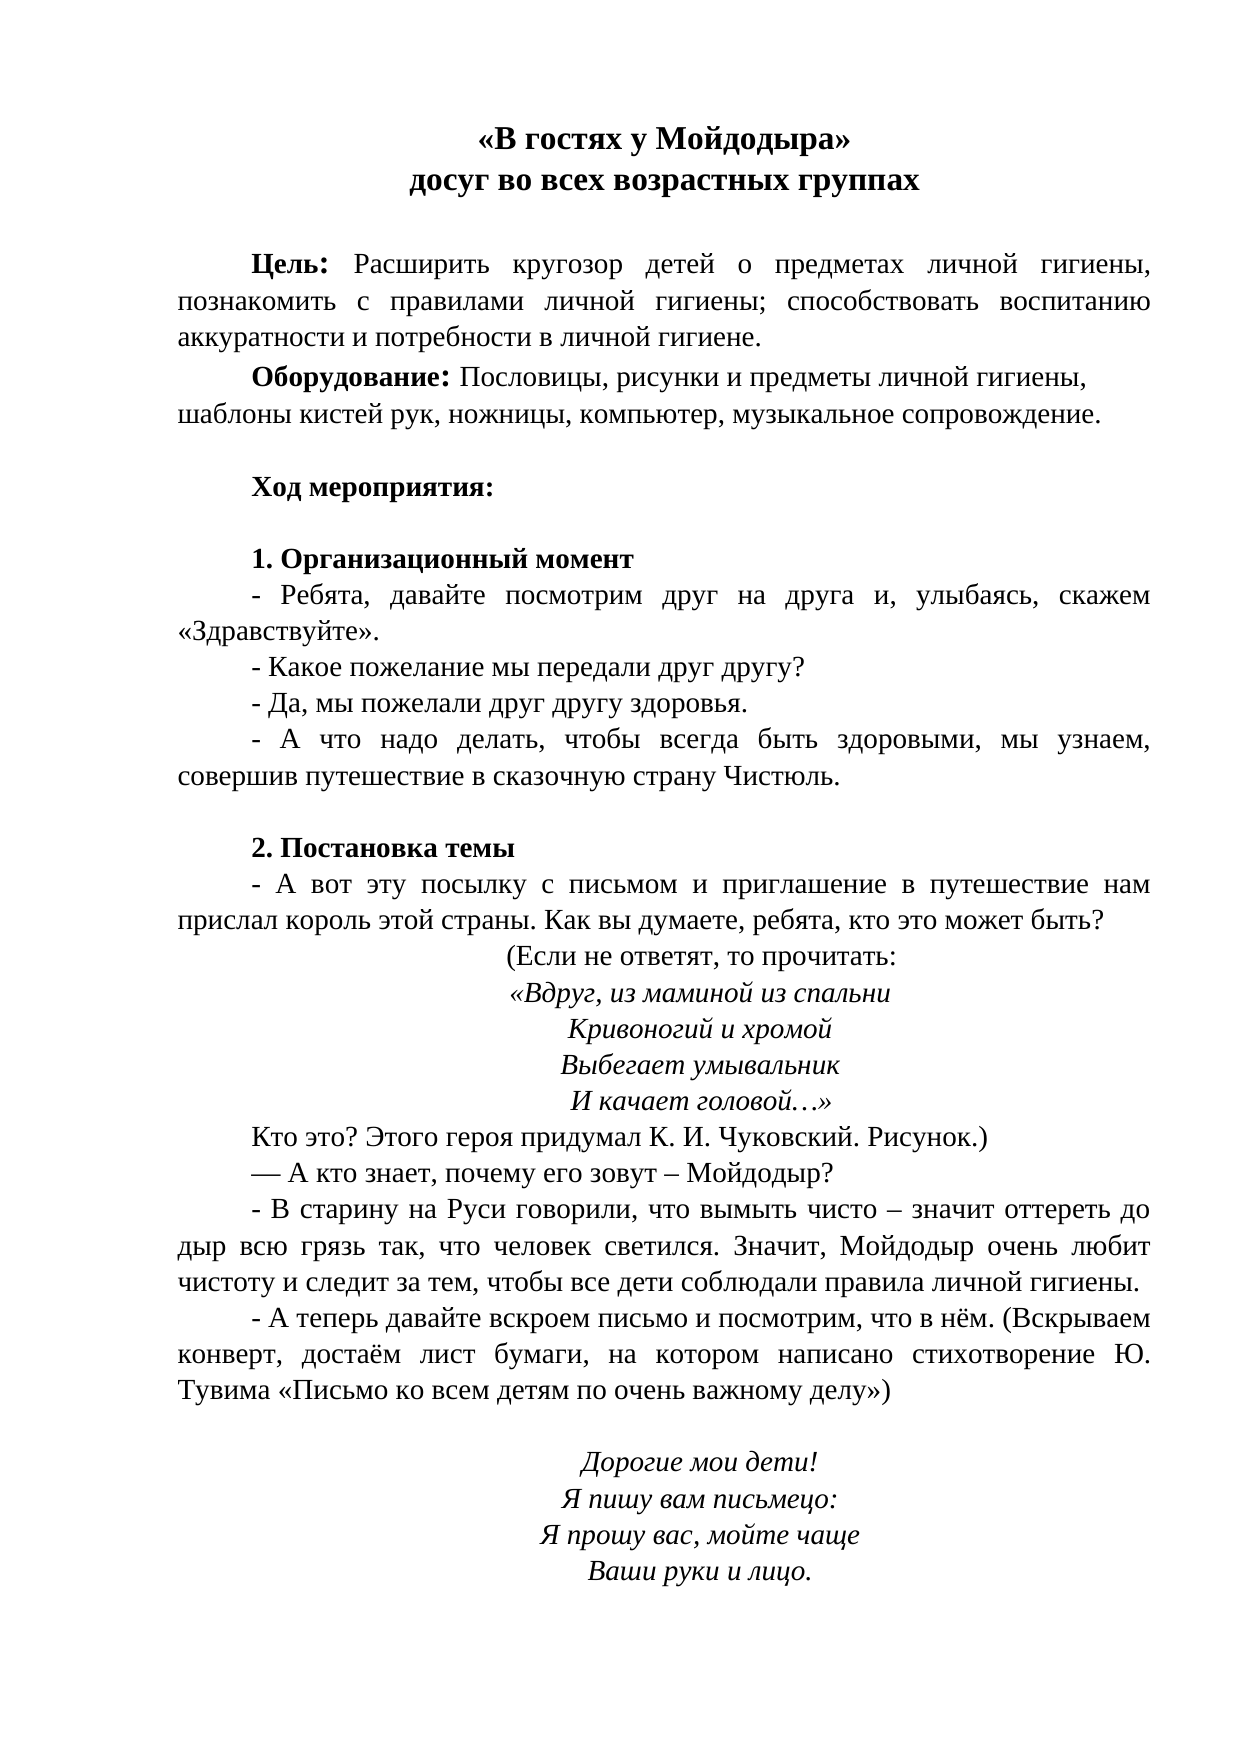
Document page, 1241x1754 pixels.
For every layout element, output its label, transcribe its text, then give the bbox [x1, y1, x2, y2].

text Цель: Расширить кругозор детей о предметах личной гигиены, познакомить с правилами личной гигиены; способствовать воспитанию аккуратности и потребности в личной гигиене. [177, 242, 1152, 353]
text - А теперь давайте вскроем письмо и посмотрим, что в нём. (Вскрываем конверт, достаём лист бумаги, на котором написано стихотворение Ю. Тувима «Письмо ко всем детям по очень важному делу») [177, 1300, 1152, 1406]
text «В гостях у Мойдодыра» [177, 118, 1152, 156]
text И качает головой…» [177, 1083, 1152, 1117]
text Кто это? Этого героя придумал К. И. Чуковский. Рисунок.) [177, 1119, 1152, 1153]
text - А вот эту посылку с письмом и приглашение в путешествие нам прислал король этой страны. Как вы думаете, ребята, кто это может быть? [177, 866, 1152, 936]
text «Вдруг, из маминой из спальни [177, 975, 1152, 1008]
text (Если не ответят, то прочитать: [177, 938, 1152, 972]
text 1. Организационный момент [177, 541, 1152, 574]
text - Ребята, давайте посмотрим друг на друга и, улыбаясь, скажем «Здравствуйте». [177, 577, 1152, 647]
text Кривоногий и хромой [177, 1011, 1152, 1044]
text - Какое пожелание мы передали друг другу? [177, 649, 1152, 683]
text Ход мероприятия: [177, 469, 1152, 502]
text - Да, мы пожелали друг другу здоровья. [177, 686, 1152, 719]
text - А что надо делать, чтобы всегда быть здоровыми, мы узнаем, совершив путешествие в сказочную страну Чистюль. [177, 722, 1152, 791]
text Ваши руки и лицо. [177, 1553, 1152, 1587]
text — А кто знает, почему его зовут – Мойдодыр? [177, 1155, 1152, 1189]
text Я прошу вас, мойте чаще [177, 1517, 1152, 1550]
text Выбегает умывальник [177, 1047, 1152, 1081]
text 2. Постановка темы [177, 830, 1152, 864]
text досуг во всех возрастных группах [177, 159, 1152, 198]
text Оборудование: Пословицы, рисунки и предметы личной гигиены, шаблоны кистей рук, ножницы, компьютер, музыкальное сопровождение. [177, 355, 1152, 430]
text Дорогие мои дети! [177, 1444, 1152, 1478]
text Я пишу вам письмецо: [177, 1481, 1152, 1514]
text - В старину на Руси говорили, что вымыть чисто – значит оттереть до дыр всю грязь так, что человек светился. Значит, Мойдодыр очень любит чистоту и следит за тем, чтобы все дети соблюдали правила личной гигиены. [177, 1192, 1152, 1297]
